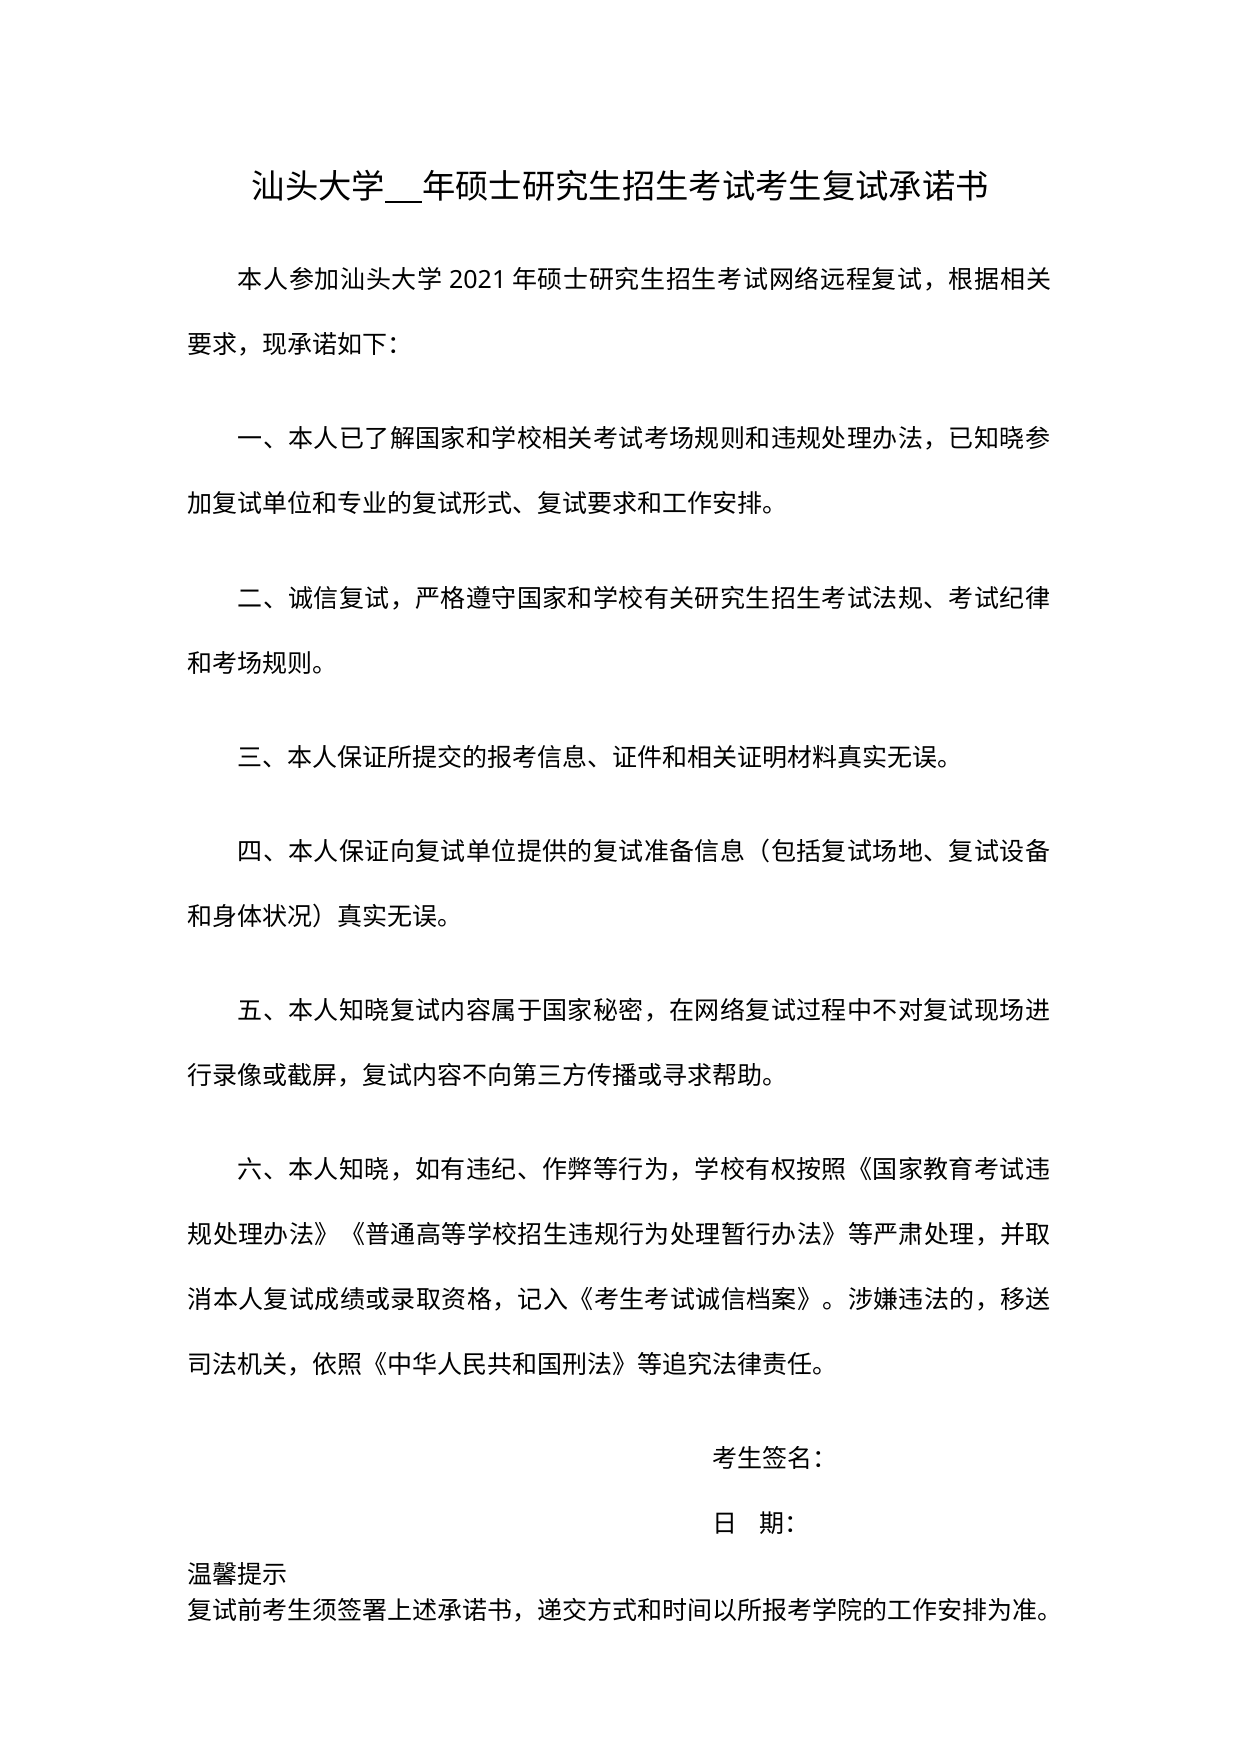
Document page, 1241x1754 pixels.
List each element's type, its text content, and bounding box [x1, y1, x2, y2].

text 日 期： [187, 1489, 1053, 1554]
text 三、本人保证所提交的报考信息、证件和相关证明材料真实无误。 [187, 723, 1053, 788]
text 汕头大学 年硕士研究生招生考试考生复试承诺书 [187, 151, 1053, 216]
text 一、本人已了解国家和学校相关考试考场规则和违规处理办法，已知晓参加复试单位和专业的复试形式、复试要求和工作安排。 [187, 404, 1053, 534]
text 复试前考生须签署上述承诺书，递交方式和时间以所报考学院的工作安排为准。 [187, 1591, 1053, 1627]
text 六、本人知晓，如有违纪、作弊等行为，学校有权按照《国家教育考试违规处理办法》《普通高等学校招生违规行为处理暂行办法》等严肃处理，并取消本人复试成绩或录取资格，记入《考生考试诚信档案》。涉嫌违法的，移送司法机关，依照《中华人民共和国刑法》等追究法律责任。 [187, 1135, 1053, 1395]
text 二、诚信复试，严格遵守国家和学校有关研究生招生考试法规、考试纪律和考场规则。 [187, 564, 1053, 694]
text 本人参加汕头大学2021年硕士研究生招生考试网络远程复试，根据相关要求，现承诺如下： [187, 245, 1053, 375]
text 考生签名： [187, 1424, 1053, 1489]
text 四、本人保证向复试单位提供的复试准备信息（包括复试场地、复试设备和身体状况）真实无误。 [187, 817, 1053, 947]
text 温馨提示 [187, 1554, 1053, 1591]
text 五、本人知晓复试内容属于国家秘密，在网络复试过程中不对复试现场进行录像或截屏，复试内容不向第三方传播或寻求帮助。 [187, 976, 1053, 1106]
